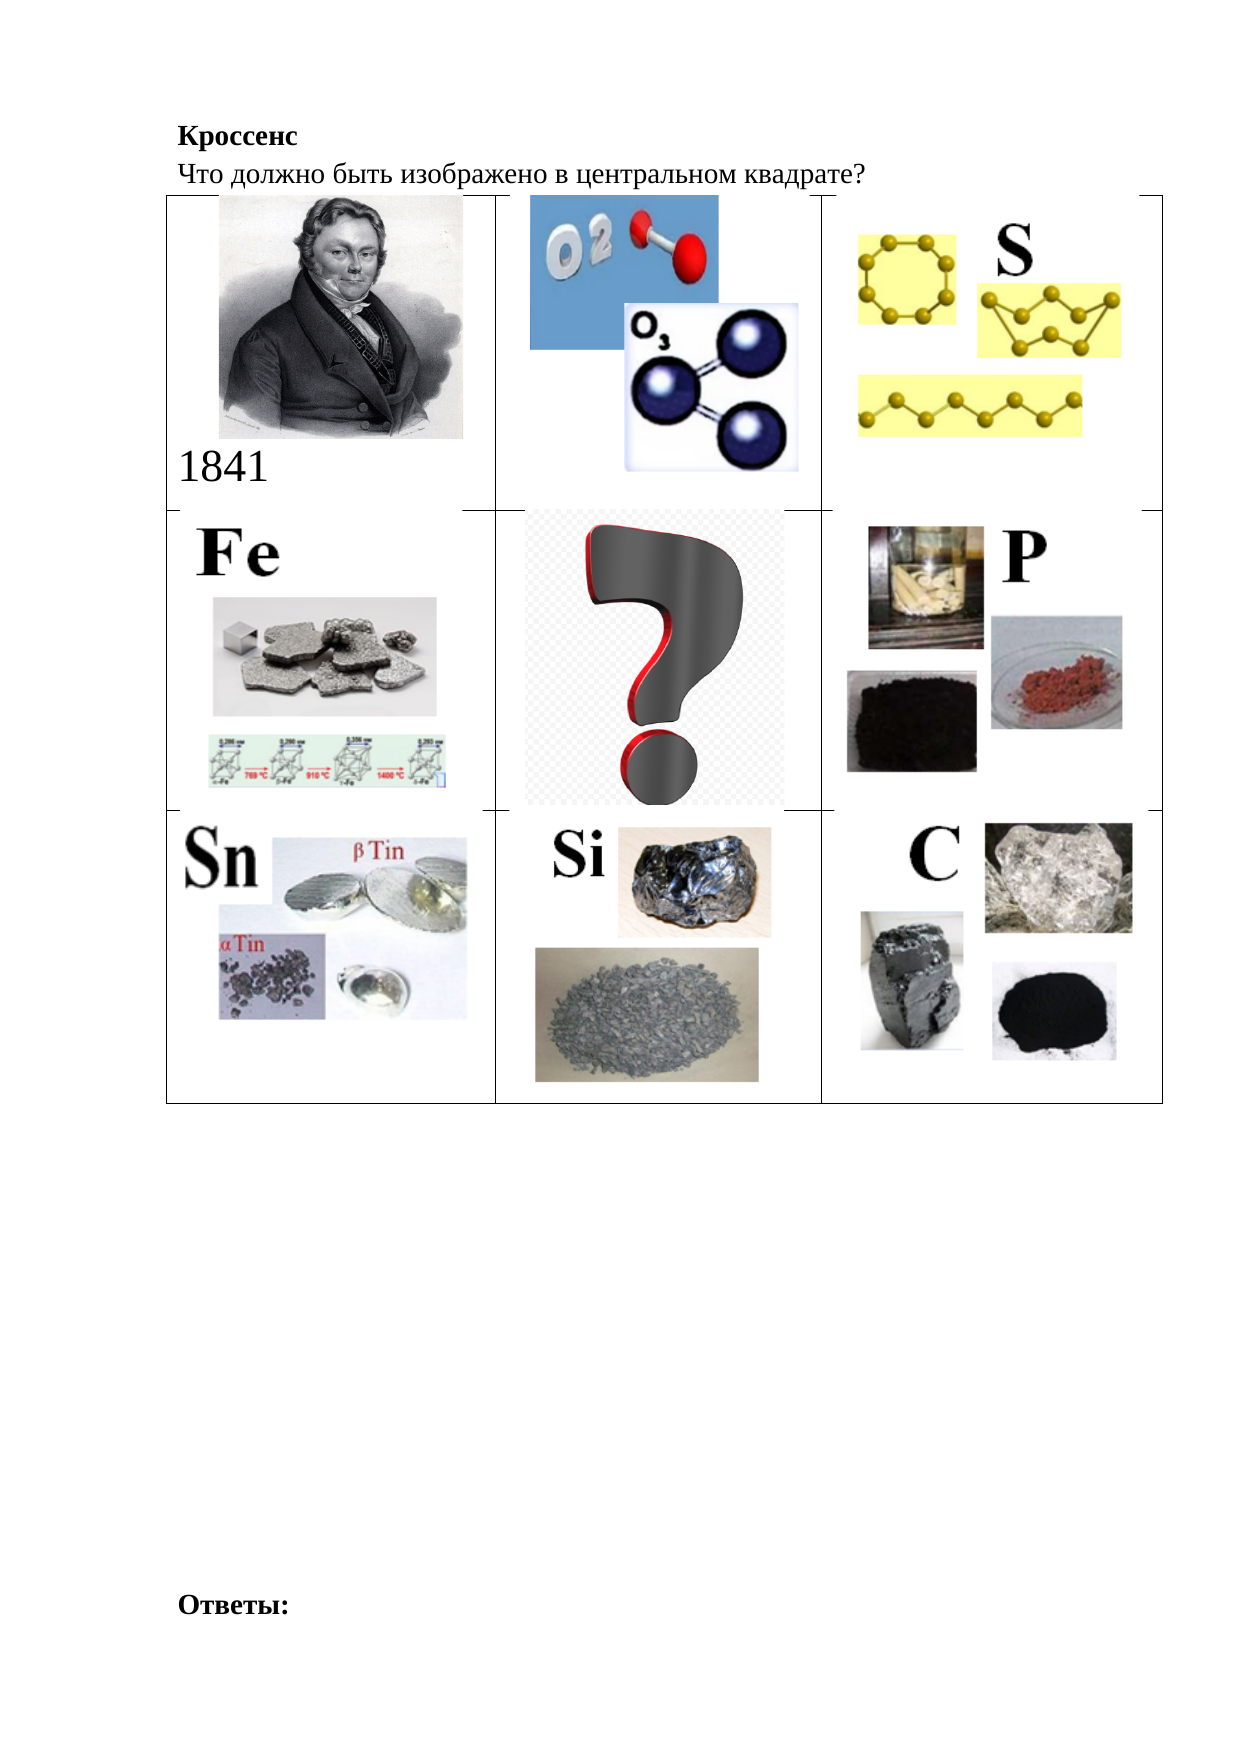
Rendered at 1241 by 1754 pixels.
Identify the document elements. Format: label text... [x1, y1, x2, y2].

table_cell [496, 811, 821, 1103]
picture [836, 195, 1140, 457]
table_header [822, 196, 1162, 509]
table_cell [167, 811, 495, 1103]
text Что должно быть изображено в центральном квадрате? [177, 157, 1152, 190]
picture [509, 809, 785, 1093]
picture [218, 195, 464, 439]
table_header [496, 196, 821, 509]
table_cell [496, 511, 821, 809]
text Ответы: [177, 1587, 1152, 1621]
picture [834, 809, 1149, 1076]
picture [832, 509, 1142, 782]
table_cell [822, 511, 1162, 809]
picture [509, 195, 810, 482]
table_cell [167, 511, 495, 809]
table_cell [822, 811, 1162, 1103]
picture [179, 809, 483, 1047]
text Кроссенс [177, 118, 1152, 152]
picture [525, 509, 785, 805]
picture [179, 509, 463, 799]
table_header 1841 [167, 196, 495, 509]
